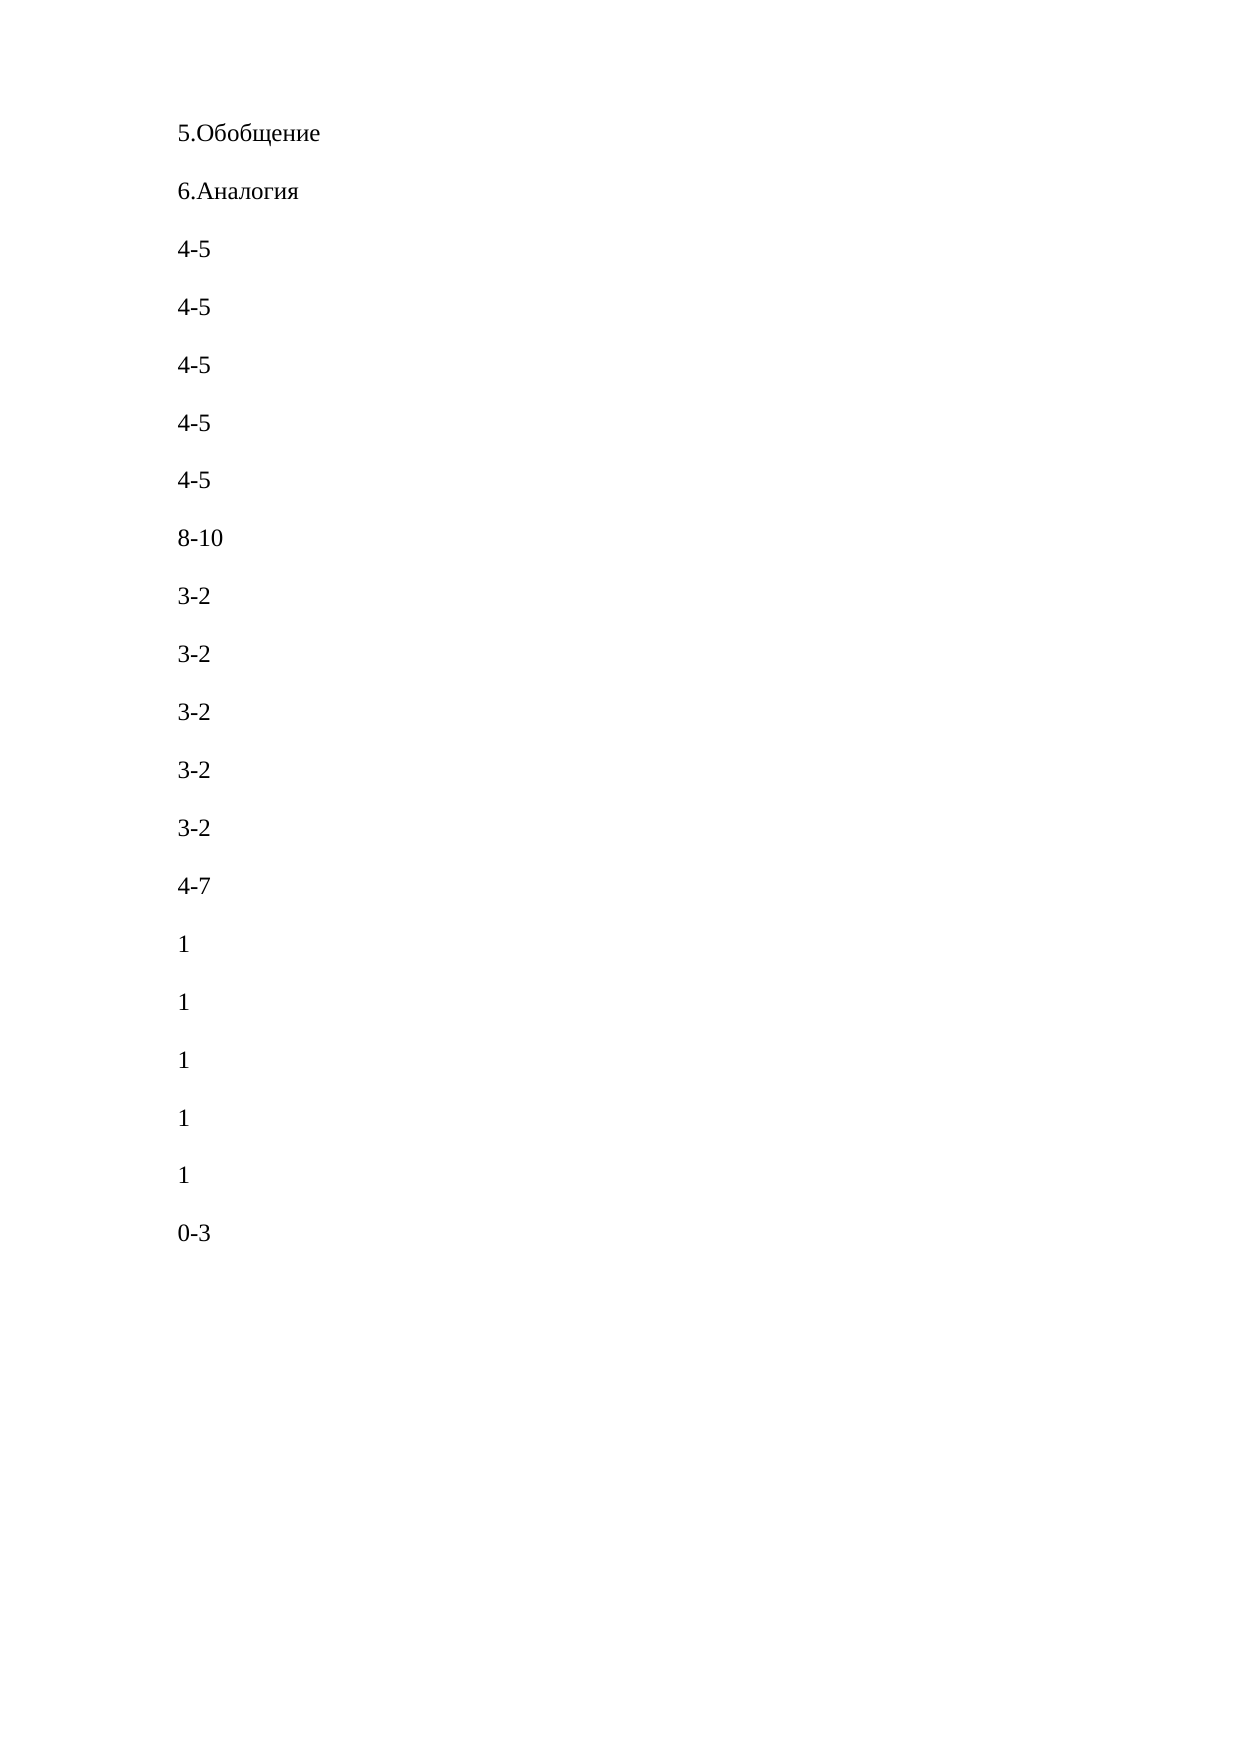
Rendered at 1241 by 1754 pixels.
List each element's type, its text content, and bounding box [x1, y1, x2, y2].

text 4-5 [177, 350, 1152, 378]
text 0-3 [177, 1218, 1152, 1247]
text 3-2 [177, 581, 1152, 610]
text 3-2 [177, 639, 1152, 668]
text 4-7 [177, 871, 1152, 900]
text 1 [177, 1103, 1152, 1131]
text 4-5 [177, 234, 1152, 263]
text 4-5 [177, 292, 1152, 321]
text 6.Аналогия [177, 176, 1152, 205]
text 5.Обобщение [177, 118, 1152, 147]
text 1 [177, 1161, 1152, 1189]
text 1 [177, 929, 1152, 958]
text 3-2 [177, 813, 1152, 842]
text 4-5 [177, 408, 1152, 436]
text 3-2 [177, 697, 1152, 726]
text 3-2 [177, 755, 1152, 784]
text 1 [177, 987, 1152, 1016]
text 1 [177, 1045, 1152, 1073]
text 4-5 [177, 466, 1152, 494]
text 8-10 [177, 523, 1152, 552]
